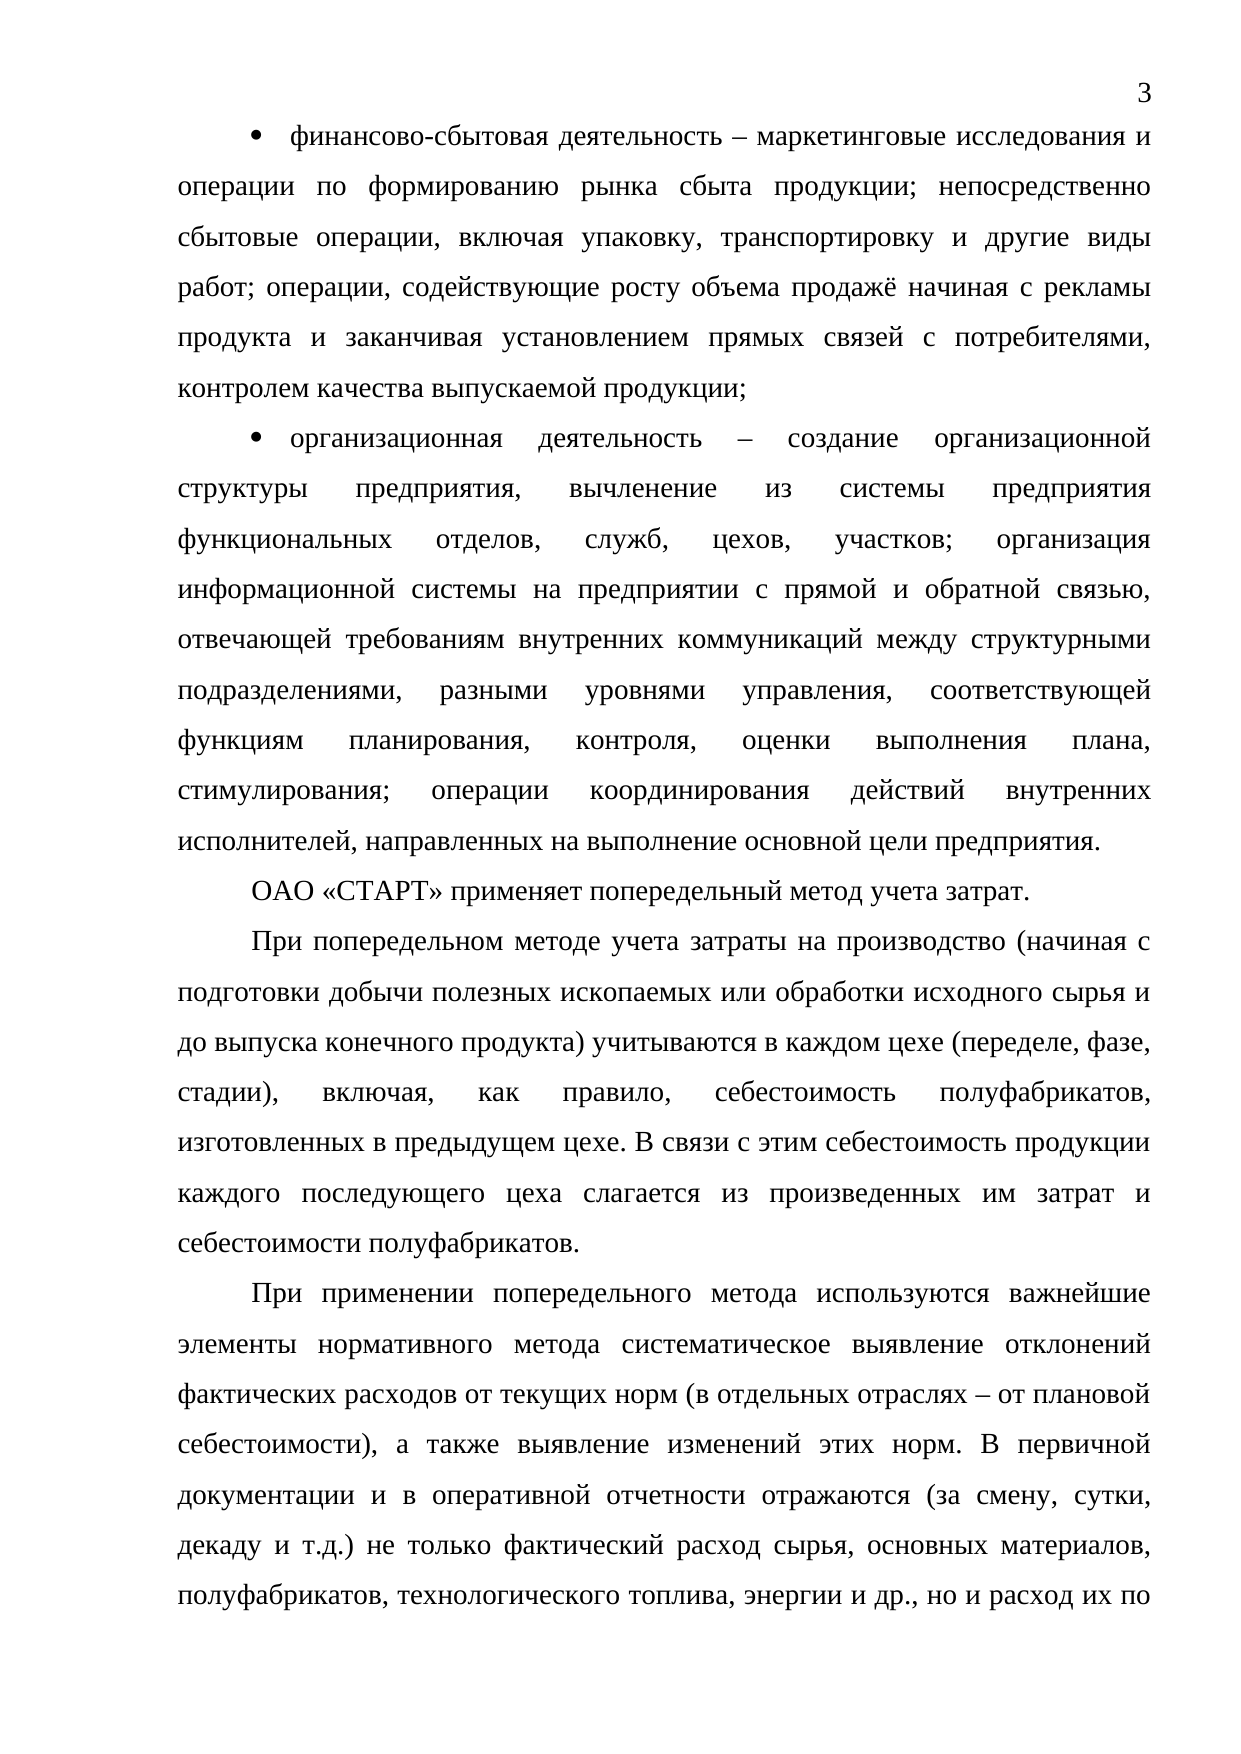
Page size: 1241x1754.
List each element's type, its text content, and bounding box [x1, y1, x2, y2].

list организационная деятельность – создание организационной структуры предприятия, вычленение из системы предприятия функциональных отделов, служб, цехов, участков; организация информационной системы на предприятии с прямой и обратной связью, отвечающей требованиям внутренних коммуникаций между структурными подразделениями, разными уровнями управления, соответствующей функциям планирования, контроля, оценки выполнения плана, стимулирования; операции координирования действий внутренних исполнителей, направленных на выполнение основной цели предприятия. [177, 420, 1152, 856]
text При попередельном методе учета затраты на производство (начиная с подготовки добычи полезных ископаемых или обработки исходного сырья и до выпуска конечного продукта) учитываются в каждом цехе (переделе, фазе, стадии), включая, как правило, себестоимость полуфабрикатов, изготовленных в предыдущем цехе. В связи с этим себестоимость продукции каждого последующего цеха слагается из произведенных им затрат и себестоимости полуфабрикатов. [177, 923, 1152, 1259]
text ОАО «СТАРТ» применяет попередельный метод учета затрат. [177, 873, 1152, 907]
list финансово-сбытовая деятельность – маркетинговые исследования и операции по формированию рынка сбыта продукции; непосредственно сбытовые операции, включая упаковку, транспортировку и другие виды работ; операции, содействующие росту объема продажё начиная с рекламы продукта и заканчивая установлением прямых связей с потребителями, контролем качества выпускаемой продукции; [177, 118, 1152, 403]
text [177, 1276, 1152, 1611]
